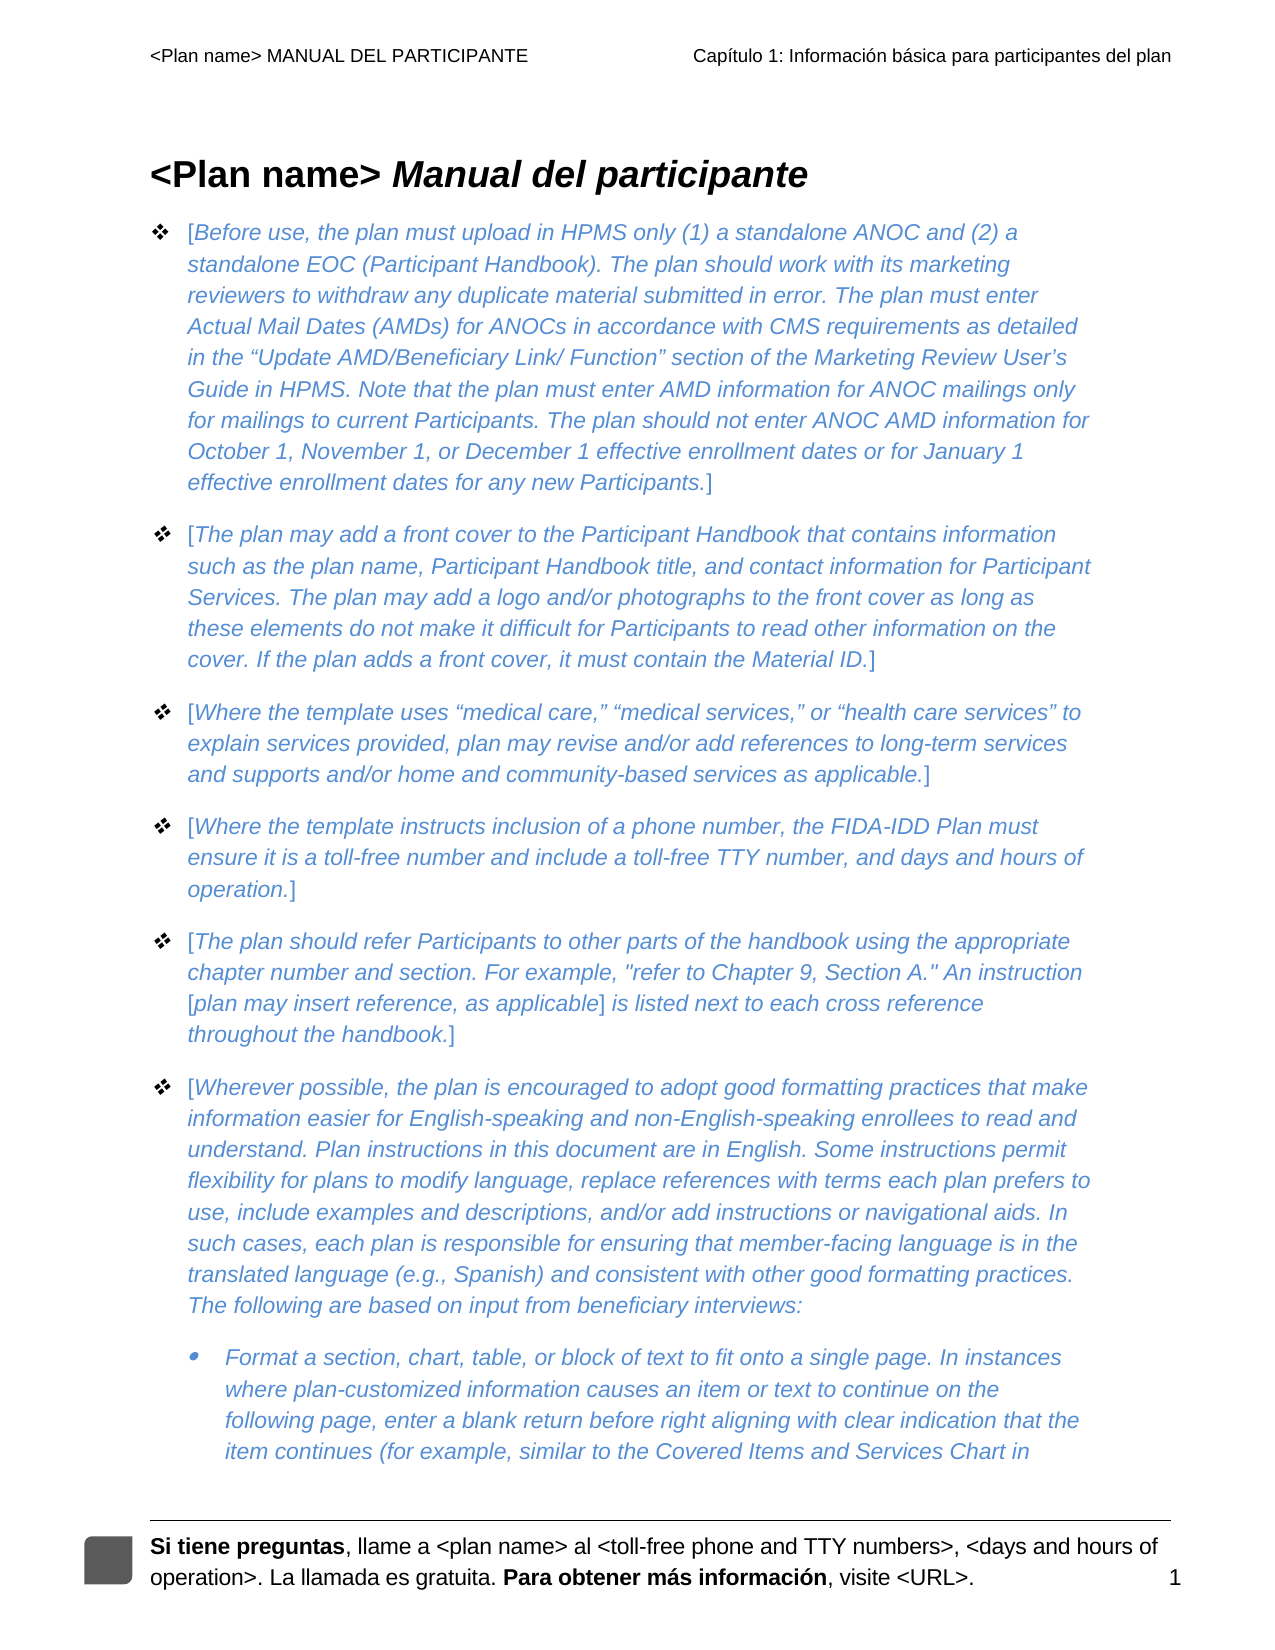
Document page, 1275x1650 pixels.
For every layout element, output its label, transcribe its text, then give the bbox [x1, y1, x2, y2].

list [Where the template uses “medical care,” “medical services,” or “health care services” to explain services provided, plan may revise and/or add references to long-term services and supports and/or home and community-based services as applicable.] [150, 695, 1096, 789]
list [Where the template instructs inclusion of a phone number, the FIDA-IDD Plan must ensure it is a toll-free number and include a toll-free TTY number, and days and hours of operation.] [150, 809, 1096, 903]
title <Plan name> Manual del participante [150, 157, 1171, 195]
list [The plan should refer Participants to other parts of the handbook using the appropriate chapter number and section. For example, "refer to Chapter 9, Section A." An instruction [plan may insert reference, as applicable] is listed next to each cross reference throughout the handbook.] [150, 924, 1096, 1049]
list [Wherever possible, the plan is encouraged to adopt good formatting practices that make information easier for English-speaking and non-English-speaking enrollees to read and understand. Plan instructions in this document are in English. Some instructions permit flexibility for plans to modify language, replace references with terms each plan prefers to use, include examples and descriptions, and/or add instructions or navigational aids. In such cases, each plan is responsible for ensuring that member-facing language is in the translated language (e.g., Spanish) and consistent with other good formatting practices. The following are based on input from beneficiary interviews: [150, 1070, 1096, 1320]
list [187, 1341, 1096, 1466]
list [Before use, the plan must upload in HPMS only (1) a standalone ANOC and (2) a standalone EOC (Participant Handbook). The plan should work with its marketing reviewers to withdraw any duplicate material submitted in error. The plan must enter Actual Mail Dates (AMDs) for ANOCs in accordance with CMS requirements as detailed in the “Update AMD/Beneficiary Link/ Function” section of the Marketing Review User’s Guide in HPMS. Note that the plan must enter AMD information for ANOC mailings only for mailings to current Participants. The plan should not enter ANOC AMD information for October 1, November 1, or December 1 effective enrollment dates or for January 1 effective enrollment dates for any new Participants.] [150, 216, 1096, 497]
list [The plan may add a front cover to the Participant Handbook that contains information such as the plan name, Participant Handbook title, and contact information for Participant Services. The plan may add a logo and/or photographs to the front cover as long as these elements do not make it difficult for Participants to read other information on the cover. If the plan adds a front cover, it must contain the Material ID.] [150, 518, 1096, 674]
